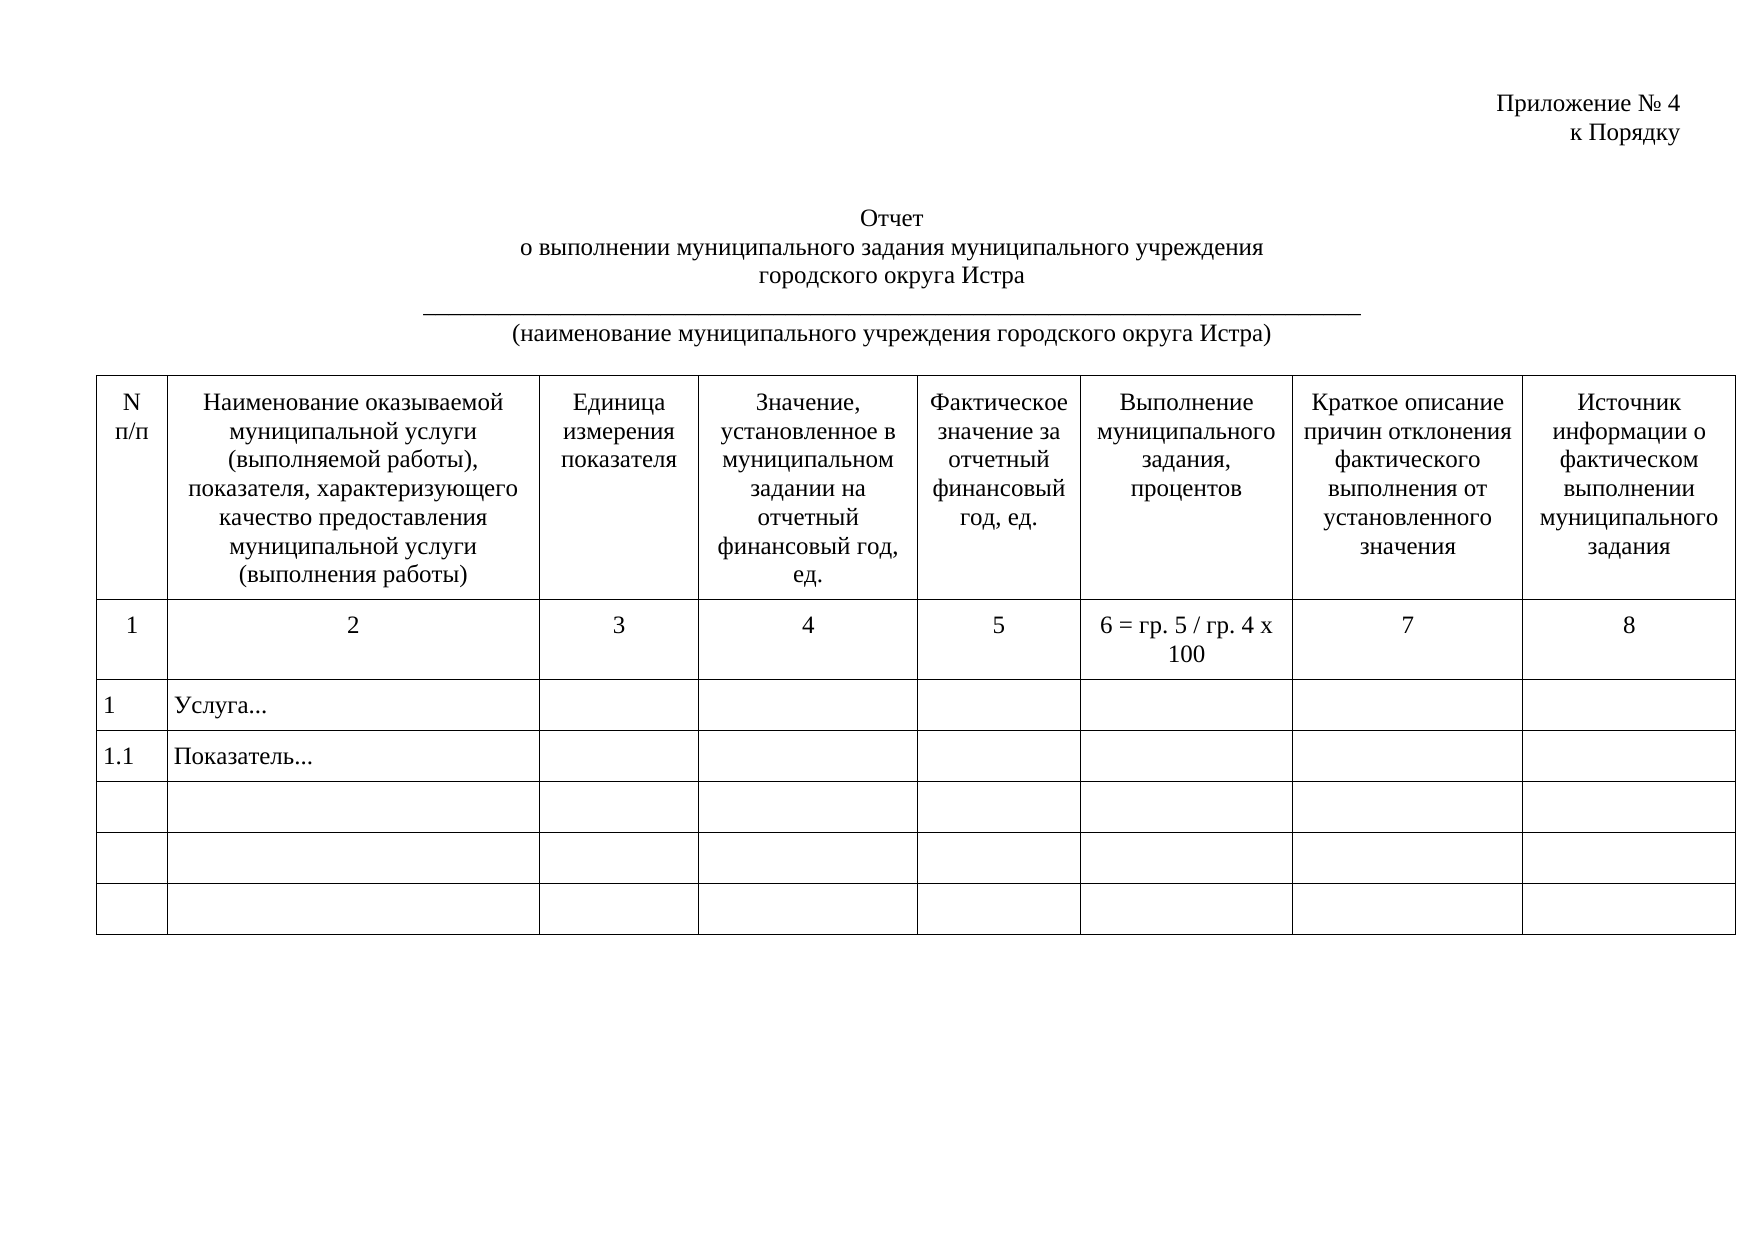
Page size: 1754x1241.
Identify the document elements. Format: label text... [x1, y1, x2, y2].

table_cell [1081, 782, 1292, 832]
table_cell 1 [97, 600, 167, 679]
table_cell [1081, 884, 1292, 934]
table_cell [97, 833, 167, 883]
table_header Значение, установленное в муниципальном задании на отчетный финансовый год, ед. [699, 376, 917, 599]
table_cell [540, 833, 698, 883]
table_cell [97, 884, 167, 934]
table_cell [1293, 833, 1522, 883]
table_header Фактическое значение за отчетный финансовый год, ед. [918, 376, 1080, 599]
table_cell [699, 884, 917, 934]
table_cell 3 [540, 600, 698, 679]
table_cell [540, 884, 698, 934]
table_cell [540, 782, 698, 832]
table_header Наименование оказываемой муниципальной услуги (выполняемой работы), показателя, характеризующего качество предоставления муниципальной услуги (выполнения работы) [168, 376, 539, 599]
table_cell [918, 833, 1080, 883]
table_cell [1081, 680, 1292, 730]
table_cell [1523, 782, 1735, 832]
table_cell [918, 680, 1080, 730]
table_cell [1523, 833, 1735, 883]
table_header Единица измерения показателя [540, 376, 698, 599]
table_cell 1.1 [97, 731, 167, 781]
table_cell 1 [97, 680, 167, 730]
table_cell 8 [1523, 600, 1735, 679]
table_cell [699, 731, 917, 781]
table_cell Услуга... [168, 680, 539, 730]
text городского округа Истра [103, 260, 1680, 289]
table_cell [1293, 680, 1522, 730]
table_cell [168, 833, 539, 883]
text (наименование муниципального учреждения городского округа Истра) [103, 318, 1680, 347]
table_cell [1293, 782, 1522, 832]
text ___________________________________________________________________________ [103, 289, 1680, 318]
table_cell [1523, 731, 1735, 781]
text о выполнении муниципального задания муниципального учреждения [103, 232, 1680, 260]
text к Порядку [103, 117, 1680, 145]
table_cell [1081, 833, 1292, 883]
table_cell [1081, 731, 1292, 781]
table_cell [1523, 680, 1735, 730]
table_cell [168, 782, 539, 832]
table_cell [540, 731, 698, 781]
table_cell [1523, 884, 1735, 934]
table_cell 5 [918, 600, 1080, 679]
table_header Источник информации о фактическом выполнении муниципального задания [1523, 376, 1735, 599]
table_cell [1293, 884, 1522, 934]
table_cell 6 = гр. 5 / гр. 4 x 100 [1081, 600, 1292, 679]
table_cell [168, 884, 539, 934]
text Приложение № 4 [103, 88, 1680, 117]
table_cell 2 [168, 600, 539, 679]
table_cell [918, 782, 1080, 832]
table_header Краткое описание причин отклонения фактического выполнения от установленного значения [1293, 376, 1522, 599]
table_header Выполнение муниципального задания, процентов [1081, 376, 1292, 599]
table_cell [918, 884, 1080, 934]
table_cell Показатель... [168, 731, 539, 781]
table_cell [540, 680, 698, 730]
table_cell 7 [1293, 600, 1522, 679]
table_cell [699, 782, 917, 832]
table_cell [1293, 731, 1522, 781]
table_cell [918, 731, 1080, 781]
table_cell [699, 680, 917, 730]
table_header N п/п [97, 376, 167, 599]
table_cell [97, 782, 167, 832]
text Отчет [103, 203, 1680, 232]
table_cell 4 [699, 600, 917, 679]
table_cell [699, 833, 917, 883]
